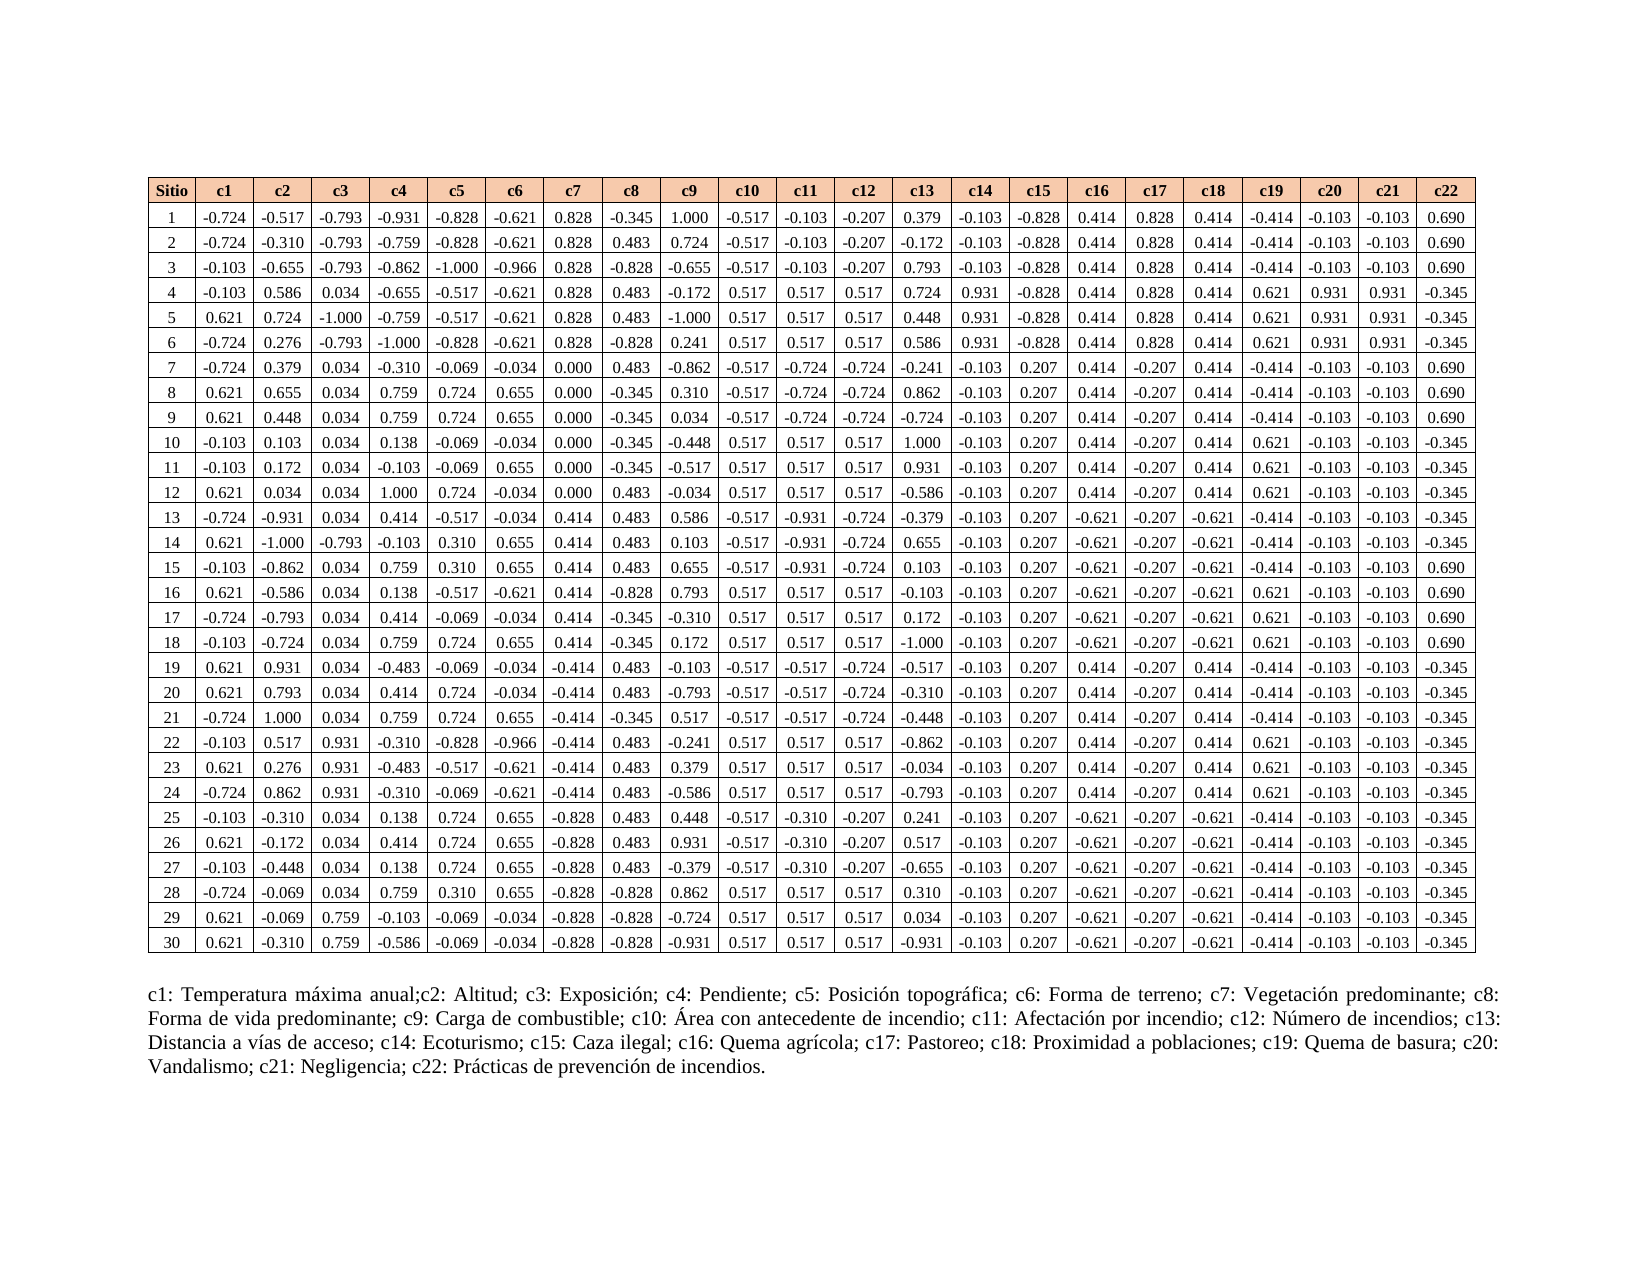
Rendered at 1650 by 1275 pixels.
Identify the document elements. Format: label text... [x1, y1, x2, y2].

table_cell 0.517 [777, 578, 834, 602]
table_cell -0.310 [370, 353, 427, 377]
table_cell -0.828 [428, 228, 485, 252]
table_cell -0.448 [254, 853, 311, 877]
table_cell -0.621 [1068, 578, 1125, 602]
table_cell 0.414 [1068, 653, 1125, 677]
table_cell -0.345 [1417, 728, 1475, 752]
table_cell -0.517 [719, 403, 776, 427]
table_cell 0.862 [254, 778, 311, 802]
table_cell -0.931 [661, 928, 718, 952]
table_cell 0.414 [370, 678, 427, 702]
table_cell 0.621 [1243, 603, 1300, 627]
table_cell 0.379 [254, 353, 311, 377]
table_header c15 [1010, 178, 1067, 202]
table_cell -0.379 [661, 853, 718, 877]
table_cell 0.517 [719, 628, 776, 652]
table_cell -0.103 [1301, 753, 1358, 777]
table_cell 0.931 [312, 728, 369, 752]
table_cell 0.414 [1068, 378, 1125, 402]
table_cell -0.724 [777, 353, 834, 377]
table_cell 0.759 [370, 878, 427, 902]
table_cell 0.172 [893, 603, 951, 627]
table_cell 0.103 [893, 553, 951, 577]
table_cell 0.517 [835, 603, 892, 627]
table_cell 0.655 [661, 553, 718, 577]
table_cell -0.828 [1010, 278, 1067, 302]
table_cell -0.103 [1359, 503, 1416, 527]
table_cell -0.103 [952, 728, 1009, 752]
table_cell -0.103 [1359, 753, 1416, 777]
table_cell 0.931 [1301, 278, 1358, 302]
table_cell 0.690 [1417, 228, 1475, 252]
table_cell 0.207 [1010, 878, 1067, 902]
table_cell -0.103 [1359, 628, 1416, 652]
table_cell -0.069 [428, 903, 485, 927]
table_cell 0.931 [312, 778, 369, 802]
table_cell -0.207 [835, 828, 892, 852]
table_cell -0.103 [1359, 378, 1416, 402]
table_cell 0.034 [893, 903, 951, 927]
table_cell -0.448 [893, 703, 951, 727]
table_header c11 [777, 178, 834, 202]
table_cell -0.310 [370, 778, 427, 802]
table_cell -0.724 [196, 778, 253, 802]
table_cell 0.931 [952, 303, 1009, 327]
table_cell 0.517 [835, 903, 892, 927]
table_cell -0.207 [1126, 678, 1183, 702]
table_cell 0.828 [1126, 228, 1183, 252]
table_cell 0.517 [719, 328, 776, 352]
table_cell 0.310 [893, 878, 951, 902]
table_cell 0.414 [1184, 728, 1242, 752]
table_cell -0.103 [1359, 603, 1416, 627]
table_cell -0.103 [1359, 428, 1416, 452]
table_cell 0.207 [1010, 478, 1067, 502]
table_cell -0.793 [893, 778, 951, 802]
table_cell 0.414 [1068, 728, 1125, 752]
table_cell 0.483 [603, 853, 660, 877]
table_cell 0.517 [777, 878, 834, 902]
table_cell 0.828 [1126, 253, 1183, 277]
table_cell -0.034 [893, 753, 951, 777]
table_cell -0.103 [1301, 778, 1358, 802]
table_cell 1.000 [370, 478, 427, 502]
table_cell 0.414 [1184, 478, 1242, 502]
table_cell 7 [149, 353, 195, 377]
table_cell -0.517 [719, 703, 776, 727]
table_cell 0.931 [1301, 328, 1358, 352]
table_cell 0.621 [196, 378, 253, 402]
table_cell -0.414 [1243, 353, 1300, 377]
table_cell 0.483 [603, 778, 660, 802]
table_cell -0.517 [719, 678, 776, 702]
table_cell 0.517 [835, 578, 892, 602]
table_cell -0.069 [428, 778, 485, 802]
table_cell 0.414 [1068, 278, 1125, 302]
table_cell -0.724 [835, 378, 892, 402]
table_cell 0.724 [428, 828, 485, 852]
table_cell -0.414 [1243, 203, 1300, 227]
table_cell -0.345 [1417, 928, 1475, 952]
table_cell -0.103 [1301, 453, 1358, 477]
table_cell -0.345 [1417, 278, 1475, 302]
table_cell -0.517 [428, 578, 485, 602]
table_cell -0.517 [719, 553, 776, 577]
table_cell 0.724 [428, 803, 485, 827]
table_cell 0.414 [1068, 678, 1125, 702]
table_cell -0.862 [661, 353, 718, 377]
table_cell 0.655 [893, 528, 951, 552]
table_cell -0.103 [1301, 253, 1358, 277]
table_cell -0.103 [1301, 653, 1358, 677]
table_cell -0.345 [603, 428, 660, 452]
table_cell 12 [149, 478, 195, 502]
table_cell -0.207 [1126, 503, 1183, 527]
table_cell -0.034 [486, 428, 543, 452]
table_cell -0.103 [1301, 403, 1358, 427]
table_cell -0.414 [1243, 803, 1300, 827]
table_cell 0.414 [544, 578, 602, 602]
table_header c18 [1184, 178, 1242, 202]
table_cell -0.414 [1243, 253, 1300, 277]
table_cell -0.724 [777, 378, 834, 402]
table_cell 0.621 [1243, 728, 1300, 752]
table_cell -0.414 [1243, 653, 1300, 677]
table_cell 0.034 [254, 478, 311, 502]
table_cell -0.724 [196, 228, 253, 252]
table_cell 0.724 [893, 278, 951, 302]
table_cell 0.655 [486, 553, 543, 577]
table_cell -0.103 [952, 678, 1009, 702]
table_cell 0.690 [1417, 403, 1475, 427]
table_cell 0.034 [312, 678, 369, 702]
table_cell 9 [149, 403, 195, 427]
table_cell -0.724 [661, 903, 718, 927]
table_cell 0.414 [1068, 328, 1125, 352]
table_cell 0.517 [254, 728, 311, 752]
table_cell -0.103 [1359, 878, 1416, 902]
table_cell 0.414 [1068, 403, 1125, 427]
table_cell 10 [149, 428, 195, 452]
table_cell 0.207 [1010, 503, 1067, 527]
table_cell 0.517 [777, 478, 834, 502]
table_cell -0.103 [1359, 728, 1416, 752]
table_cell -0.345 [603, 403, 660, 427]
table_cell 1.000 [254, 703, 311, 727]
table_cell -0.103 [952, 378, 1009, 402]
table_cell -0.345 [1417, 478, 1475, 502]
table_cell 0.483 [603, 503, 660, 527]
table_header c22 [1417, 178, 1475, 202]
table_cell 0.517 [835, 478, 892, 502]
table_cell -0.828 [428, 728, 485, 752]
table_cell -0.207 [1126, 703, 1183, 727]
table_cell -0.103 [196, 553, 253, 577]
table_cell 0.828 [1126, 203, 1183, 227]
table_cell -0.207 [1126, 603, 1183, 627]
table_cell -0.345 [1417, 803, 1475, 827]
table_cell 0.483 [603, 228, 660, 252]
table_cell -0.828 [1010, 253, 1067, 277]
table_cell 0.621 [1243, 453, 1300, 477]
table_cell 0.207 [1010, 578, 1067, 602]
table_cell -0.103 [1359, 228, 1416, 252]
table_cell 0.034 [312, 478, 369, 502]
table_cell 0.138 [370, 428, 427, 452]
table_cell 0.655 [486, 878, 543, 902]
table_cell 0.828 [1126, 328, 1183, 352]
table_cell 0.000 [544, 353, 602, 377]
table_cell -0.172 [254, 828, 311, 852]
table_cell 0.724 [428, 853, 485, 877]
table_cell -0.414 [544, 653, 602, 677]
table_cell -0.483 [370, 653, 427, 677]
table_cell 0.517 [719, 753, 776, 777]
table_cell -0.759 [370, 303, 427, 327]
table_cell 0.414 [1184, 453, 1242, 477]
table_cell 0.517 [777, 628, 834, 652]
table_cell 0.034 [312, 653, 369, 677]
table_cell 0.621 [196, 678, 253, 702]
table_cell 0.517 [893, 828, 951, 852]
table_cell 0.621 [1243, 578, 1300, 602]
table_cell -0.103 [952, 903, 1009, 927]
table_cell 0.517 [719, 278, 776, 302]
table_cell 0.414 [1068, 753, 1125, 777]
table_cell 0.034 [312, 578, 369, 602]
table_cell 0.448 [254, 403, 311, 427]
table_cell -0.207 [1126, 428, 1183, 452]
table_cell -0.069 [428, 928, 485, 952]
table_cell 0.931 [893, 453, 951, 477]
table_cell -0.517 [719, 228, 776, 252]
table_cell 0.621 [196, 528, 253, 552]
table_cell -0.103 [1359, 353, 1416, 377]
table_cell -0.103 [952, 503, 1009, 527]
table_cell -0.069 [254, 878, 311, 902]
table_cell -0.103 [1301, 353, 1358, 377]
table_cell -0.793 [254, 603, 311, 627]
table_header c10 [719, 178, 776, 202]
table_cell 0.448 [893, 303, 951, 327]
table_cell -0.793 [312, 203, 369, 227]
table_cell -0.103 [370, 528, 427, 552]
table_cell -0.724 [893, 403, 951, 427]
table_cell -0.034 [486, 678, 543, 702]
table_cell -0.655 [661, 253, 718, 277]
table_cell 0.138 [370, 578, 427, 602]
table_cell -0.103 [1301, 553, 1358, 577]
table_cell -0.345 [1417, 678, 1475, 702]
table_cell -0.517 [777, 703, 834, 727]
table_cell 0.655 [254, 378, 311, 402]
table_cell -0.207 [1126, 353, 1183, 377]
table_cell -0.103 [1359, 653, 1416, 677]
table_cell 0.621 [1243, 753, 1300, 777]
table_cell -0.103 [1301, 703, 1358, 727]
table_cell -0.345 [1417, 703, 1475, 727]
table_cell -0.621 [486, 303, 543, 327]
table_cell 0.655 [486, 703, 543, 727]
table_cell -0.034 [486, 653, 543, 677]
table_cell -0.207 [1126, 803, 1183, 827]
table_cell -0.621 [1184, 853, 1242, 877]
table_cell 0.759 [370, 378, 427, 402]
table_cell 0.207 [1010, 803, 1067, 827]
table_cell 0.310 [428, 528, 485, 552]
table_cell -0.103 [196, 728, 253, 752]
table_cell -0.414 [1243, 903, 1300, 927]
table_cell -0.103 [952, 203, 1009, 227]
table_cell -0.655 [370, 278, 427, 302]
table_cell 0.759 [370, 403, 427, 427]
table_cell -0.103 [952, 653, 1009, 677]
table_cell -0.207 [1126, 728, 1183, 752]
table_cell -0.621 [1068, 503, 1125, 527]
table_cell 0.310 [661, 378, 718, 402]
table_cell -0.207 [1126, 928, 1183, 952]
table_cell 1.000 [893, 428, 951, 452]
table_cell -0.207 [1126, 553, 1183, 577]
table_cell -0.621 [1068, 803, 1125, 827]
table_cell 0.414 [1068, 303, 1125, 327]
table_cell -0.103 [1301, 528, 1358, 552]
table_cell 0.414 [1184, 753, 1242, 777]
table_cell 24 [149, 778, 195, 802]
table_cell 0.034 [312, 353, 369, 377]
table_cell -1.000 [254, 528, 311, 552]
table_cell -0.103 [1301, 628, 1358, 652]
table_cell 29 [149, 903, 195, 927]
table_cell 0.517 [835, 628, 892, 652]
table_cell -0.345 [1417, 778, 1475, 802]
table_cell -0.517 [719, 203, 776, 227]
table_cell -0.414 [1243, 378, 1300, 402]
table_cell -0.207 [835, 253, 892, 277]
table_cell 0.207 [1010, 853, 1067, 877]
table_cell -0.103 [1301, 603, 1358, 627]
table_cell 0.000 [544, 378, 602, 402]
table_cell -0.103 [952, 578, 1009, 602]
table_cell 0.207 [1010, 528, 1067, 552]
table_cell -0.621 [1068, 878, 1125, 902]
table_cell -0.103 [1301, 203, 1358, 227]
table_cell -0.724 [196, 328, 253, 352]
table_cell 0.724 [428, 628, 485, 652]
table_cell -0.069 [428, 603, 485, 627]
table_cell -0.724 [196, 353, 253, 377]
table_cell -0.621 [1068, 853, 1125, 877]
table_cell 0.483 [603, 303, 660, 327]
table_cell 0.759 [312, 903, 369, 927]
table_cell -0.517 [428, 303, 485, 327]
table_cell 0.517 [719, 903, 776, 927]
table_cell 0.207 [1010, 778, 1067, 802]
table_cell -0.724 [835, 403, 892, 427]
table_cell 0.690 [1417, 253, 1475, 277]
table_cell 30 [149, 928, 195, 952]
table_cell -1.000 [428, 253, 485, 277]
table_cell -0.931 [777, 503, 834, 527]
table_cell 0.517 [777, 728, 834, 752]
table_cell -0.345 [1417, 878, 1475, 902]
table_header c12 [835, 178, 892, 202]
table_cell -0.724 [777, 403, 834, 427]
table_cell 0.793 [661, 578, 718, 602]
table_cell 0.517 [835, 428, 892, 452]
table_cell -0.103 [1359, 553, 1416, 577]
table_cell -0.207 [835, 228, 892, 252]
table_cell -0.517 [719, 253, 776, 277]
table_cell 25 [149, 803, 195, 827]
table_header c5 [428, 178, 485, 202]
table_cell 14 [149, 528, 195, 552]
table_header Sitio [149, 178, 195, 202]
table_cell 0.517 [777, 928, 834, 952]
table_cell -1.000 [661, 303, 718, 327]
table_cell 0.034 [312, 428, 369, 452]
table_header c7 [544, 178, 602, 202]
table_cell -0.103 [1301, 503, 1358, 527]
table_cell -0.310 [777, 853, 834, 877]
table_cell 0.414 [370, 503, 427, 527]
table_cell 0.000 [544, 403, 602, 427]
table_cell -0.828 [1010, 328, 1067, 352]
table_cell -0.103 [952, 403, 1009, 427]
table_cell -0.414 [1243, 403, 1300, 427]
table_cell 0.621 [1243, 778, 1300, 802]
table_cell -0.103 [952, 253, 1009, 277]
table_cell -0.103 [1359, 528, 1416, 552]
table_cell 0.207 [1010, 653, 1067, 677]
table_cell -0.345 [1417, 428, 1475, 452]
table_cell -0.241 [661, 728, 718, 752]
table_cell 2 [149, 228, 195, 252]
table_cell -0.103 [370, 453, 427, 477]
table_cell -0.310 [254, 928, 311, 952]
table_cell -0.759 [370, 228, 427, 252]
table_cell 0.207 [1010, 903, 1067, 927]
table_cell -0.207 [1126, 478, 1183, 502]
table_cell -0.414 [1243, 878, 1300, 902]
table_cell -0.793 [661, 678, 718, 702]
table_cell 0.621 [196, 828, 253, 852]
table_cell 11 [149, 453, 195, 477]
table_cell 0.828 [544, 303, 602, 327]
table_cell 0.724 [428, 378, 485, 402]
table_cell -0.207 [1126, 403, 1183, 427]
table_cell -0.103 [196, 428, 253, 452]
table_cell 0.000 [544, 453, 602, 477]
table_cell 0.034 [312, 378, 369, 402]
table_cell 0.414 [370, 828, 427, 852]
table_cell 0.793 [254, 678, 311, 702]
table_cell 0.517 [777, 278, 834, 302]
table_cell 0.276 [254, 328, 311, 352]
table_cell 0.414 [544, 503, 602, 527]
table_cell 0.690 [1417, 353, 1475, 377]
table_cell 0.759 [370, 628, 427, 652]
table_cell -0.621 [1068, 553, 1125, 577]
table_cell -0.345 [603, 628, 660, 652]
table_cell 0.621 [196, 903, 253, 927]
table_cell 0.621 [1243, 278, 1300, 302]
table_cell -0.103 [1301, 728, 1358, 752]
table_cell 0.379 [893, 203, 951, 227]
table_cell -0.828 [544, 828, 602, 852]
table_cell 0.414 [1184, 353, 1242, 377]
table_cell -0.414 [544, 778, 602, 802]
table_cell -0.517 [428, 753, 485, 777]
table_cell -0.207 [1126, 903, 1183, 927]
table_cell -0.724 [835, 353, 892, 377]
table_cell 0.690 [1417, 578, 1475, 602]
table_cell -0.207 [835, 203, 892, 227]
table_cell -0.724 [196, 203, 253, 227]
table_cell -0.828 [603, 578, 660, 602]
table_cell -0.966 [486, 728, 543, 752]
table_cell 0.034 [312, 803, 369, 827]
table_cell 0.483 [603, 278, 660, 302]
table_cell -0.828 [1010, 203, 1067, 227]
table_cell 19 [149, 653, 195, 677]
table_cell -0.103 [1301, 378, 1358, 402]
table_cell -0.517 [719, 653, 776, 677]
table_cell -0.414 [544, 678, 602, 702]
table_cell 15 [149, 553, 195, 577]
table_cell 0.310 [428, 553, 485, 577]
text c1: Temperatura máxima anual;c2: Altitud; c3: Exposición; c4: Pendiente; c5: Posición topográfica; c6: Forma de terreno; c7: Vegetación predominante; c8: Forma de vida predominante; c9: Carga de combustible; c10: Área con antecedente de incendio; c11: Afectación por incendio; c12: Número de incendios; c13: Distancia a vías de acceso; c14: Ecoturismo; c15: Caza ilegal; c16: Quema agrícola; c17: Pastoreo; c18: Proximidad a poblaciones; c19: Quema de basura; c20: Vandalismo; c21: Negligencia; c22: Prácticas de prevención de incendios. [148, 982, 1502, 1078]
table_cell -0.069 [428, 453, 485, 477]
table_cell -0.103 [1301, 928, 1358, 952]
table_cell 0.759 [370, 703, 427, 727]
table_cell -0.931 [893, 928, 951, 952]
table_cell -0.828 [603, 903, 660, 927]
table_cell -0.621 [1184, 828, 1242, 852]
table_cell -0.586 [254, 578, 311, 602]
table_cell -0.345 [1417, 828, 1475, 852]
table_cell 0.276 [254, 753, 311, 777]
table_cell 0.414 [1184, 703, 1242, 727]
table_cell -0.828 [1010, 228, 1067, 252]
table_cell 0.621 [1243, 328, 1300, 352]
table_cell -0.103 [1301, 903, 1358, 927]
table_cell 0.621 [196, 403, 253, 427]
table_cell -0.828 [603, 253, 660, 277]
table_cell 4 [149, 278, 195, 302]
table_cell -0.103 [1301, 228, 1358, 252]
table_cell 0.517 [777, 778, 834, 802]
table_cell 0.690 [1417, 203, 1475, 227]
table_cell 0.414 [1184, 328, 1242, 352]
table_cell 0.414 [1068, 203, 1125, 227]
table_cell -0.724 [196, 878, 253, 902]
table_cell 5 [149, 303, 195, 327]
table_cell 0.483 [603, 803, 660, 827]
table_cell 0.034 [312, 878, 369, 902]
table_cell 0.414 [1184, 678, 1242, 702]
table_cell 0.931 [1359, 328, 1416, 352]
table_cell 0.414 [544, 553, 602, 577]
table_cell 0.931 [1359, 303, 1416, 327]
table_cell 0.828 [544, 278, 602, 302]
table_cell 0.655 [486, 803, 543, 827]
table_cell -0.345 [1417, 303, 1475, 327]
table_cell 0.621 [196, 653, 253, 677]
table_cell -0.828 [544, 803, 602, 827]
table_cell 0.517 [835, 878, 892, 902]
table_cell -0.414 [1243, 703, 1300, 727]
table_cell 1.000 [661, 203, 718, 227]
table_cell -0.103 [1301, 878, 1358, 902]
table_cell -0.103 [1359, 678, 1416, 702]
table_cell 26 [149, 828, 195, 852]
table_cell 0.483 [603, 828, 660, 852]
table_cell 13 [149, 503, 195, 527]
table_cell 0.517 [719, 778, 776, 802]
table_cell -0.103 [952, 628, 1009, 652]
table_cell 0.414 [1184, 203, 1242, 227]
table_cell 0.483 [603, 753, 660, 777]
table_cell -0.310 [661, 603, 718, 627]
table_cell -0.103 [196, 853, 253, 877]
table_cell -0.793 [312, 253, 369, 277]
table_cell 0.207 [1010, 428, 1067, 452]
table_header c9 [661, 178, 718, 202]
table_cell -0.621 [486, 778, 543, 802]
table_cell 0.414 [1184, 303, 1242, 327]
table_cell 0.414 [544, 628, 602, 652]
table_cell 0.517 [719, 878, 776, 902]
table_cell -0.414 [544, 753, 602, 777]
table_cell 0.621 [1243, 628, 1300, 652]
table_cell 0.655 [486, 403, 543, 427]
table_cell -0.345 [1417, 753, 1475, 777]
table_cell -0.828 [544, 853, 602, 877]
table_cell -0.345 [603, 703, 660, 727]
table_cell -0.621 [486, 578, 543, 602]
table_cell -0.103 [196, 278, 253, 302]
table_cell -0.345 [1417, 903, 1475, 927]
table_cell -0.103 [952, 553, 1009, 577]
table_cell -0.207 [1126, 378, 1183, 402]
table_header c21 [1359, 178, 1416, 202]
table_cell -0.517 [719, 503, 776, 527]
table_cell 0.034 [312, 703, 369, 727]
table_cell 0.517 [835, 753, 892, 777]
table_cell 0.103 [661, 528, 718, 552]
table_cell -0.103 [1359, 903, 1416, 927]
table_cell -0.655 [254, 253, 311, 277]
table_cell -0.207 [1126, 878, 1183, 902]
table_cell 0.517 [777, 603, 834, 627]
table_cell -0.207 [1126, 578, 1183, 602]
table_cell -0.034 [486, 603, 543, 627]
table_cell 16 [149, 578, 195, 602]
table_cell -0.414 [1243, 678, 1300, 702]
table_cell 0.483 [603, 653, 660, 677]
table_cell -0.517 [428, 278, 485, 302]
table_cell 0.517 [719, 428, 776, 452]
table_cell 0.724 [254, 303, 311, 327]
table_cell -0.621 [1068, 903, 1125, 927]
table_cell 0.931 [952, 328, 1009, 352]
table_cell -0.966 [486, 253, 543, 277]
table_cell -0.414 [1243, 503, 1300, 527]
table_cell -0.724 [835, 553, 892, 577]
table_cell -0.103 [1301, 853, 1358, 877]
table_cell -0.828 [544, 903, 602, 927]
table_cell -0.103 [952, 428, 1009, 452]
table_cell -0.034 [486, 903, 543, 927]
table_cell -0.103 [1359, 803, 1416, 827]
table_cell -0.517 [719, 378, 776, 402]
table_cell 0.207 [1010, 378, 1067, 402]
table_cell 0.414 [1184, 253, 1242, 277]
table_cell 0.759 [370, 553, 427, 577]
table_cell 0.724 [428, 403, 485, 427]
table_cell -0.103 [1359, 703, 1416, 727]
table_cell -0.207 [1126, 528, 1183, 552]
table_cell 23 [149, 753, 195, 777]
table_cell -0.931 [777, 553, 834, 577]
table_cell -0.828 [428, 203, 485, 227]
table_cell 0.517 [719, 728, 776, 752]
table_cell 0.621 [196, 303, 253, 327]
table_cell -0.172 [893, 228, 951, 252]
table_cell -0.586 [661, 778, 718, 802]
table_cell 0.207 [1010, 928, 1067, 952]
table_cell 0.034 [312, 503, 369, 527]
table_cell -0.103 [661, 653, 718, 677]
table_cell 0.414 [1068, 478, 1125, 502]
table_cell -0.517 [777, 678, 834, 702]
table_cell 0.414 [370, 603, 427, 627]
table_cell -0.103 [1359, 478, 1416, 502]
table_cell 0.655 [486, 453, 543, 477]
table_cell 0.931 [1359, 278, 1416, 302]
table_cell 0.828 [1126, 303, 1183, 327]
table_cell 0.690 [1417, 628, 1475, 652]
table_cell -0.414 [1243, 553, 1300, 577]
table_cell -0.069 [428, 353, 485, 377]
table_cell 0.828 [1126, 278, 1183, 302]
table_cell -0.207 [1126, 628, 1183, 652]
table_header c4 [370, 178, 427, 202]
table_cell -0.793 [312, 328, 369, 352]
table_cell -0.103 [1359, 453, 1416, 477]
table_cell 0.414 [1068, 353, 1125, 377]
table_cell -0.586 [893, 478, 951, 502]
table_cell -0.931 [254, 503, 311, 527]
table_cell 0.241 [893, 803, 951, 827]
table_cell -0.103 [952, 703, 1009, 727]
table_cell 0.586 [254, 278, 311, 302]
table_cell -0.793 [312, 528, 369, 552]
table_cell 0.517 [719, 578, 776, 602]
table_cell 0.414 [1184, 653, 1242, 677]
table_cell 17 [149, 603, 195, 627]
table_cell -0.069 [428, 428, 485, 452]
table_cell -0.586 [370, 928, 427, 952]
table_cell 0.931 [661, 828, 718, 852]
table_cell -0.310 [254, 228, 311, 252]
table_cell 0.034 [312, 828, 369, 852]
table_cell -0.828 [1010, 303, 1067, 327]
table_cell -0.103 [1359, 578, 1416, 602]
table_cell 0.828 [544, 228, 602, 252]
table_cell 0.931 [312, 753, 369, 777]
table_cell 0.207 [1010, 603, 1067, 627]
table_cell 0.517 [719, 453, 776, 477]
table_cell 0.724 [428, 703, 485, 727]
table_cell -0.103 [777, 253, 834, 277]
table_cell -0.621 [486, 203, 543, 227]
table_cell 0.207 [1010, 403, 1067, 427]
table_cell -0.517 [719, 528, 776, 552]
table_cell -0.724 [835, 653, 892, 677]
table_cell -0.345 [603, 203, 660, 227]
table_cell 0.517 [777, 753, 834, 777]
table_header c13 [893, 178, 951, 202]
table_cell 0.828 [544, 203, 602, 227]
table_cell 0.000 [544, 428, 602, 452]
table_cell 0.517 [777, 903, 834, 927]
table_cell -0.724 [835, 703, 892, 727]
table_cell -0.828 [544, 878, 602, 902]
table_cell 0.862 [893, 378, 951, 402]
table_cell -0.034 [486, 353, 543, 377]
table_cell 0.586 [893, 328, 951, 352]
table_cell 0.517 [835, 928, 892, 952]
table_cell 8 [149, 378, 195, 402]
table_cell -0.103 [952, 778, 1009, 802]
table_cell -0.621 [1068, 828, 1125, 852]
table_cell 0.655 [486, 378, 543, 402]
table_cell -0.345 [603, 378, 660, 402]
table_cell -0.034 [486, 478, 543, 502]
table_cell 0.724 [661, 228, 718, 252]
table_cell -0.345 [1417, 453, 1475, 477]
table_cell 0.414 [1184, 778, 1242, 802]
table_cell 0.034 [312, 628, 369, 652]
table_cell -0.724 [196, 603, 253, 627]
table_cell 18 [149, 628, 195, 652]
table_cell -0.621 [486, 278, 543, 302]
table_cell -0.621 [1184, 803, 1242, 827]
table_header c8 [603, 178, 660, 202]
table_cell -0.241 [893, 353, 951, 377]
table_cell 0.862 [661, 878, 718, 902]
table_cell -0.310 [777, 803, 834, 827]
table_cell 0.828 [544, 253, 602, 277]
table_cell 0.448 [661, 803, 718, 827]
table_cell -0.621 [1184, 553, 1242, 577]
table_cell -0.310 [777, 828, 834, 852]
table_cell -0.310 [893, 678, 951, 702]
table_cell -0.103 [1359, 928, 1416, 952]
table_cell -0.414 [1243, 828, 1300, 852]
table_cell -0.621 [1068, 628, 1125, 652]
table_cell -0.103 [196, 453, 253, 477]
table_cell 0.517 [835, 453, 892, 477]
table_cell 0.759 [312, 928, 369, 952]
table_cell -0.345 [1417, 328, 1475, 352]
table_cell 0.828 [544, 328, 602, 352]
table_cell 0.414 [1184, 278, 1242, 302]
table_cell -0.931 [777, 528, 834, 552]
table_cell -0.034 [486, 928, 543, 952]
table_cell 0.621 [196, 753, 253, 777]
table_cell -0.103 [1301, 428, 1358, 452]
table_cell 0.241 [661, 328, 718, 352]
table_cell -0.103 [1301, 828, 1358, 852]
table_cell -0.517 [893, 653, 951, 677]
table_header c16 [1068, 178, 1125, 202]
table_cell -0.103 [952, 528, 1009, 552]
table_cell -0.207 [1126, 753, 1183, 777]
table_cell 0.517 [777, 303, 834, 327]
table_cell -0.103 [952, 878, 1009, 902]
table_cell -0.517 [719, 853, 776, 877]
table_cell -0.103 [1359, 203, 1416, 227]
table_cell -0.862 [254, 553, 311, 577]
table_cell -0.931 [370, 203, 427, 227]
table_cell -0.828 [603, 878, 660, 902]
table_cell 0.690 [1417, 378, 1475, 402]
table_cell -0.517 [661, 453, 718, 477]
table_cell -0.724 [835, 503, 892, 527]
table_cell 0.310 [428, 878, 485, 902]
table_cell -0.103 [893, 578, 951, 602]
table_cell -0.345 [603, 453, 660, 477]
table_cell 21 [149, 703, 195, 727]
table_cell -0.103 [952, 453, 1009, 477]
table_cell -0.103 [952, 828, 1009, 852]
table_cell -0.621 [1184, 528, 1242, 552]
table_cell 0.517 [835, 303, 892, 327]
table_cell -0.103 [952, 603, 1009, 627]
table_cell -0.207 [1126, 853, 1183, 877]
table_cell -0.414 [1243, 928, 1300, 952]
table_cell 22 [149, 728, 195, 752]
table_cell 0.621 [1243, 428, 1300, 452]
table_cell -0.414 [544, 703, 602, 727]
table_cell -0.310 [254, 803, 311, 827]
table_cell -0.724 [254, 628, 311, 652]
table_cell 0.414 [1068, 428, 1125, 452]
table_cell -0.793 [312, 228, 369, 252]
table_cell 0.414 [1184, 428, 1242, 452]
table_cell 20 [149, 678, 195, 702]
table_cell -0.414 [1243, 228, 1300, 252]
table_header c6 [486, 178, 543, 202]
table_cell -0.414 [544, 728, 602, 752]
table_cell 0.517 [835, 328, 892, 352]
table_cell -0.034 [661, 478, 718, 502]
table_cell -0.517 [777, 653, 834, 677]
table_cell 0.207 [1010, 753, 1067, 777]
table_cell 0.034 [312, 403, 369, 427]
table_cell -0.724 [835, 678, 892, 702]
table_cell -0.517 [254, 203, 311, 227]
table_cell -0.103 [777, 203, 834, 227]
table_cell -0.655 [893, 853, 951, 877]
table_cell 0.172 [254, 453, 311, 477]
table_cell 6 [149, 328, 195, 352]
table_cell -0.621 [1068, 528, 1125, 552]
table_cell 0.034 [312, 853, 369, 877]
table_cell 0.483 [603, 678, 660, 702]
table_cell -0.207 [835, 853, 892, 877]
table_cell -0.103 [952, 228, 1009, 252]
table_cell 0.621 [196, 928, 253, 952]
table_cell 0.034 [312, 553, 369, 577]
table_cell -0.621 [1184, 878, 1242, 902]
table_cell 0.690 [1417, 553, 1475, 577]
table_cell -0.069 [254, 903, 311, 927]
table_cell -0.103 [196, 253, 253, 277]
table_cell 0.414 [1184, 378, 1242, 402]
table_cell -0.207 [1126, 653, 1183, 677]
table_cell 27 [149, 853, 195, 877]
table_cell -0.345 [603, 603, 660, 627]
table_cell -1.000 [893, 628, 951, 652]
table_cell 0.207 [1010, 628, 1067, 652]
table_cell 0.483 [603, 478, 660, 502]
table_cell -0.483 [370, 753, 427, 777]
table_cell 0.931 [254, 653, 311, 677]
table_cell 0.517 [835, 778, 892, 802]
table_header c1 [196, 178, 253, 202]
table_cell 0.931 [952, 278, 1009, 302]
table_cell 0.586 [661, 503, 718, 527]
table_cell -0.345 [1417, 653, 1475, 677]
table_header c20 [1301, 178, 1358, 202]
table_cell -0.103 [1359, 853, 1416, 877]
table_cell 0.034 [312, 603, 369, 627]
table_cell 0.483 [603, 728, 660, 752]
table_cell -0.621 [1184, 928, 1242, 952]
table_cell 0.517 [661, 703, 718, 727]
table_header c2 [254, 178, 311, 202]
table_cell 0.207 [1010, 553, 1067, 577]
table_cell 0.414 [1068, 228, 1125, 252]
table_cell 0.655 [486, 828, 543, 852]
table_cell -0.103 [1301, 803, 1358, 827]
table_cell -1.000 [370, 328, 427, 352]
table_cell -0.862 [370, 253, 427, 277]
table_cell 0.517 [777, 428, 834, 452]
table_cell 0.517 [777, 453, 834, 477]
table_cell -0.345 [1417, 853, 1475, 877]
table_cell 0.483 [603, 353, 660, 377]
table_cell 0.207 [1010, 728, 1067, 752]
table_cell -0.207 [1126, 778, 1183, 802]
table_cell 0.414 [1068, 778, 1125, 802]
table_cell 0.414 [1184, 228, 1242, 252]
table_cell -0.621 [1068, 603, 1125, 627]
table_header c19 [1243, 178, 1300, 202]
table_cell 0.517 [719, 928, 776, 952]
table_cell -0.621 [1184, 628, 1242, 652]
table_cell -0.621 [486, 753, 543, 777]
table_cell -0.103 [196, 803, 253, 827]
table_cell 0.517 [719, 303, 776, 327]
table_cell 0.414 [544, 603, 602, 627]
table_cell 0.655 [486, 628, 543, 652]
table_cell -0.414 [1243, 528, 1300, 552]
table_cell -0.621 [1184, 903, 1242, 927]
table_cell -0.517 [719, 353, 776, 377]
table_cell -1.000 [312, 303, 369, 327]
table_cell 0.655 [486, 853, 543, 877]
table_cell -0.103 [196, 628, 253, 652]
table_cell 0.517 [835, 728, 892, 752]
table_cell -0.103 [952, 803, 1009, 827]
table_cell 0.379 [661, 753, 718, 777]
table_cell -0.621 [1184, 603, 1242, 627]
table_cell -0.103 [1301, 578, 1358, 602]
table_cell 0.103 [254, 428, 311, 452]
table_cell 0.690 [1417, 603, 1475, 627]
table_cell -0.828 [428, 328, 485, 352]
table_cell -0.103 [370, 903, 427, 927]
table_cell -0.103 [1359, 778, 1416, 802]
table_cell 0.172 [661, 628, 718, 652]
table_cell 0.414 [1068, 253, 1125, 277]
table_cell 0.207 [1010, 353, 1067, 377]
table_cell -0.207 [1126, 453, 1183, 477]
table_cell 0.034 [312, 453, 369, 477]
table_cell 0.207 [1010, 453, 1067, 477]
table_cell -0.345 [1417, 503, 1475, 527]
table_cell -0.724 [196, 503, 253, 527]
table_cell 0.517 [835, 278, 892, 302]
table_cell -0.448 [661, 428, 718, 452]
table_cell -0.103 [1301, 478, 1358, 502]
table_cell -0.069 [428, 653, 485, 677]
table_cell -0.345 [1417, 528, 1475, 552]
table_header c3 [312, 178, 369, 202]
table_cell 3 [149, 253, 195, 277]
table_cell -0.414 [1243, 853, 1300, 877]
table_cell -0.103 [952, 353, 1009, 377]
table_cell -0.172 [661, 278, 718, 302]
table_cell -0.828 [603, 928, 660, 952]
table_header c14 [952, 178, 1009, 202]
table_cell 0.793 [893, 253, 951, 277]
table_cell -0.724 [835, 528, 892, 552]
table_cell -0.207 [835, 803, 892, 827]
table_cell 0.724 [428, 678, 485, 702]
table_cell -0.621 [486, 328, 543, 352]
table_cell -0.103 [1301, 678, 1358, 702]
table_cell -0.103 [1359, 828, 1416, 852]
table_cell 0.621 [1243, 303, 1300, 327]
table_cell 0.414 [1068, 703, 1125, 727]
table_cell -0.310 [370, 728, 427, 752]
table_cell 0.655 [486, 528, 543, 552]
table_cell 0.621 [1243, 478, 1300, 502]
table_cell 0.138 [370, 853, 427, 877]
table_cell -0.103 [777, 228, 834, 252]
table_cell 0.414 [544, 528, 602, 552]
table_cell -0.103 [952, 478, 1009, 502]
table_cell 0.621 [196, 478, 253, 502]
table_cell -0.517 [428, 503, 485, 527]
table_cell -0.103 [952, 753, 1009, 777]
table_cell -0.828 [544, 928, 602, 952]
table_cell 0.517 [719, 478, 776, 502]
table_cell 28 [149, 878, 195, 902]
table_cell 0.207 [1010, 703, 1067, 727]
table_cell -0.103 [952, 928, 1009, 952]
table_cell 0.207 [1010, 828, 1067, 852]
table_cell 0.138 [370, 803, 427, 827]
table_cell -0.621 [1184, 503, 1242, 527]
table_cell -0.621 [1068, 928, 1125, 952]
table_cell -0.103 [1359, 253, 1416, 277]
table_cell -0.621 [1184, 578, 1242, 602]
table_cell 0.414 [1184, 403, 1242, 427]
table_cell 0.621 [196, 578, 253, 602]
table_cell 0.000 [544, 478, 602, 502]
table_cell -0.517 [719, 828, 776, 852]
table_cell -0.379 [893, 503, 951, 527]
table_cell 0.034 [661, 403, 718, 427]
table_header c17 [1126, 178, 1183, 202]
table_cell -0.621 [486, 228, 543, 252]
table_cell -0.828 [603, 328, 660, 352]
table_cell 0.034 [312, 278, 369, 302]
table_cell 0.724 [428, 478, 485, 502]
table_cell -0.724 [196, 703, 253, 727]
table_cell -0.103 [1359, 403, 1416, 427]
table_cell -0.034 [486, 503, 543, 527]
table_cell 0.207 [1010, 678, 1067, 702]
table_cell 0.517 [719, 603, 776, 627]
table_cell -0.207 [1126, 828, 1183, 852]
table_cell 0.517 [777, 328, 834, 352]
table_cell 0.483 [603, 528, 660, 552]
table_cell 1 [149, 203, 195, 227]
table_cell -0.103 [952, 853, 1009, 877]
table_cell -0.862 [893, 728, 951, 752]
table_cell 0.414 [1068, 453, 1125, 477]
table_cell 0.483 [603, 553, 660, 577]
table_cell -0.517 [719, 803, 776, 827]
table_cell 0.931 [1301, 303, 1358, 327]
